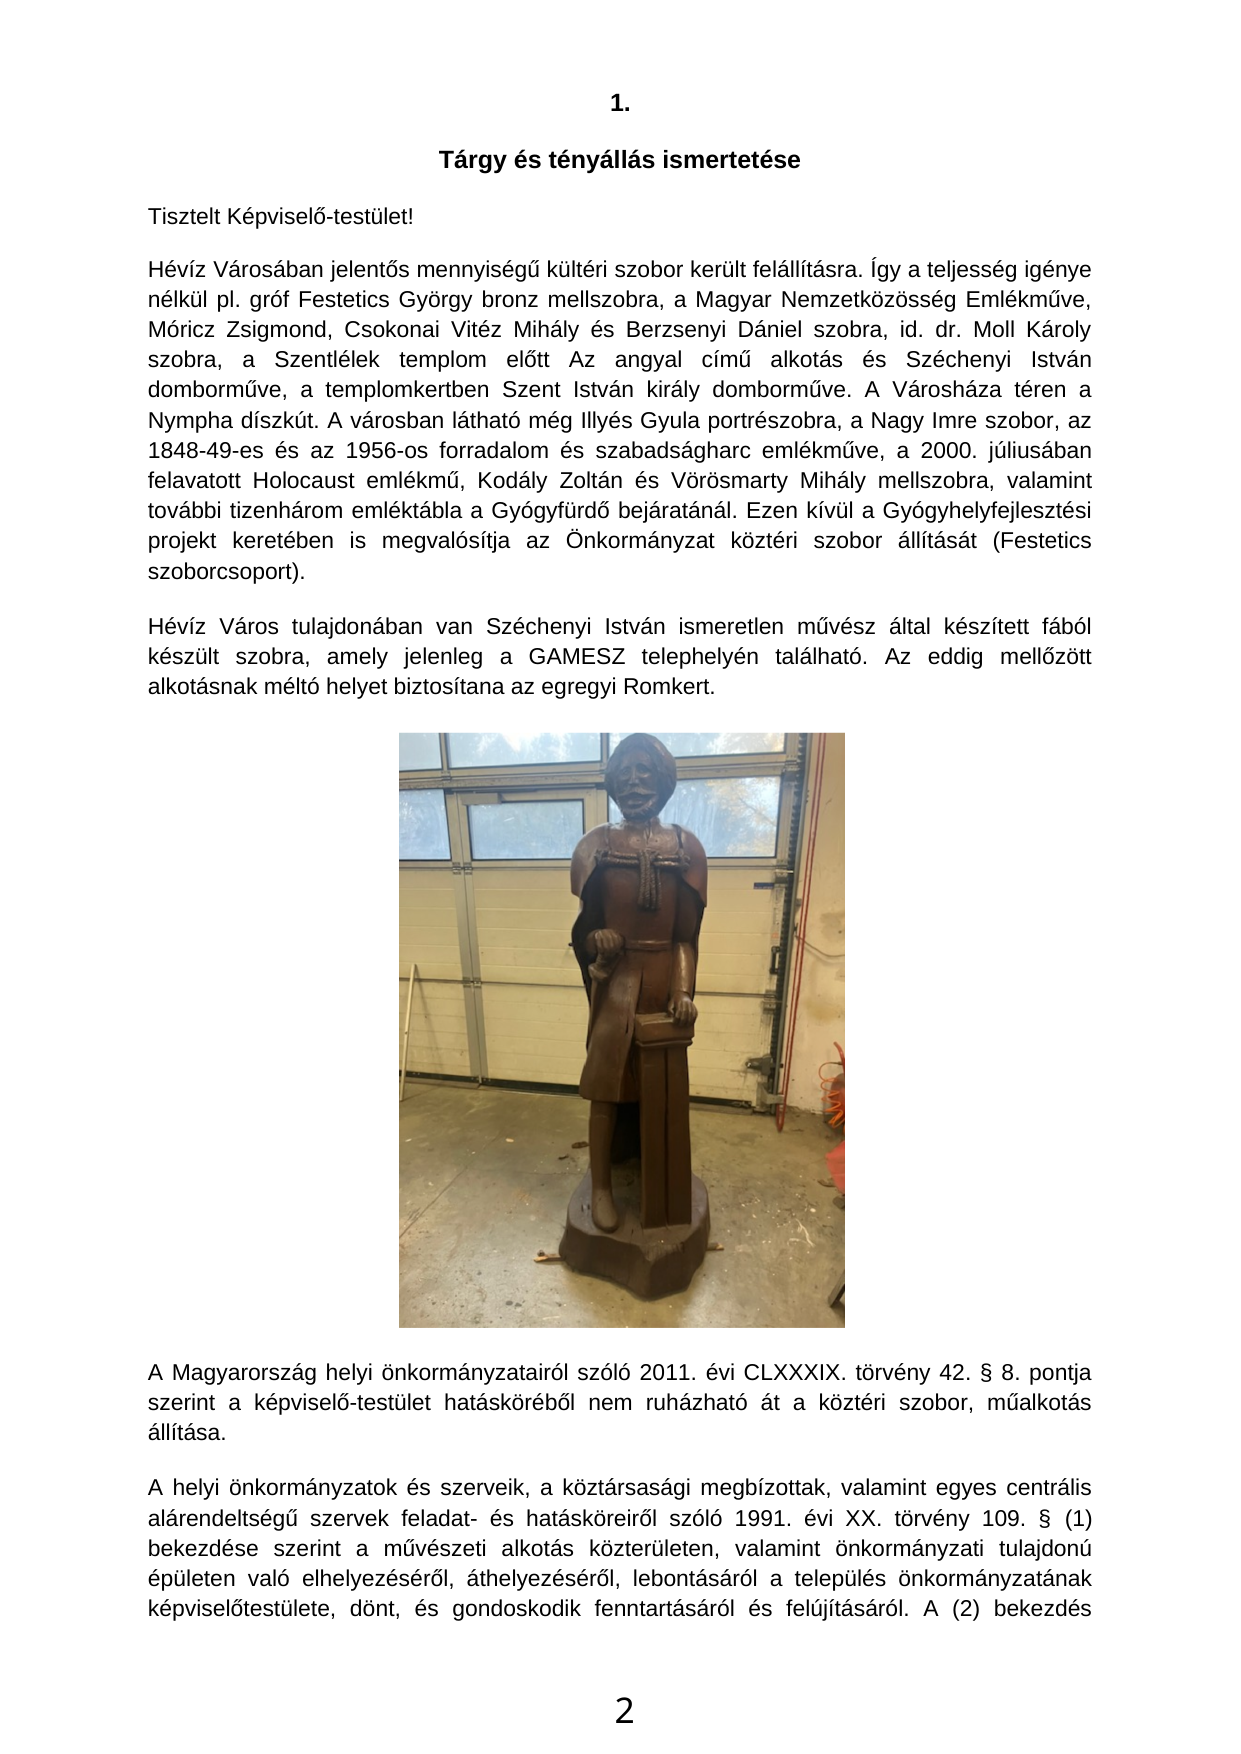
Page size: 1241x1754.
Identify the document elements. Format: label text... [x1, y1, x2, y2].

text Tárgy és tényállás ismertetése [148, 145, 1093, 174]
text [148, 1474, 1093, 1622]
text Tisztelt Képviselő-testület! [148, 203, 1093, 229]
picture [399, 733, 845, 1327]
text A Magyarország helyi önkormányzatairól szóló 2011. évi CLXXXIX. törvény 42. § 8. pontja szerint a képviselő-testület hatásköréből nem ruházható át a köztéri szobor, műalkotás állítása. [148, 1359, 1093, 1446]
text 1. [148, 88, 1093, 117]
text Hévíz Város tulajdonában van Széchenyi István ismeretlen művész által készített fából készült szobra, amely jelenleg a GAMESZ telephelyén található. Az eddig mellőzött alkotásnak méltó helyet biztosítana az egregyi Romkert. [148, 613, 1093, 699]
text Hévíz Városában jelentős mennyiségű kültéri szobor került felállításra. Így a teljesség igénye nélkül pl. gróf Festetics György bronz mellszobra, a Magyar Nemzetközösség Emlékműve, Móricz Zsigmond, Csokonai Vitéz Mihály és Berzsenyi Dániel szobra, id. dr. Moll Károly szobra, a Szentlélek templom előtt Az angyal című alkotás és Széchenyi István domborműve, a templomkertben Szent István király domborműve. A Városháza téren a Nympha díszkút. A városban látható még Illyés Gyula portrészobra, a Nagy Imre szobor, az 1848-49-es és az 1956-os forradalom és szabadságharc emlékműve, a 2000. júliusában felavatott Holocaust emlékmű, Kodály Zoltán és Vörösmarty Mihály mellszobra, valamint további tizenhárom emléktábla a Gyógyfürdő bejáratánál. Ezen kívül a Gyógyhelyfejlesztési projekt keretében is megvalósítja az Önkormányzat köztéri szobor állítását (Festetics szoborcsoport). [148, 256, 1093, 584]
